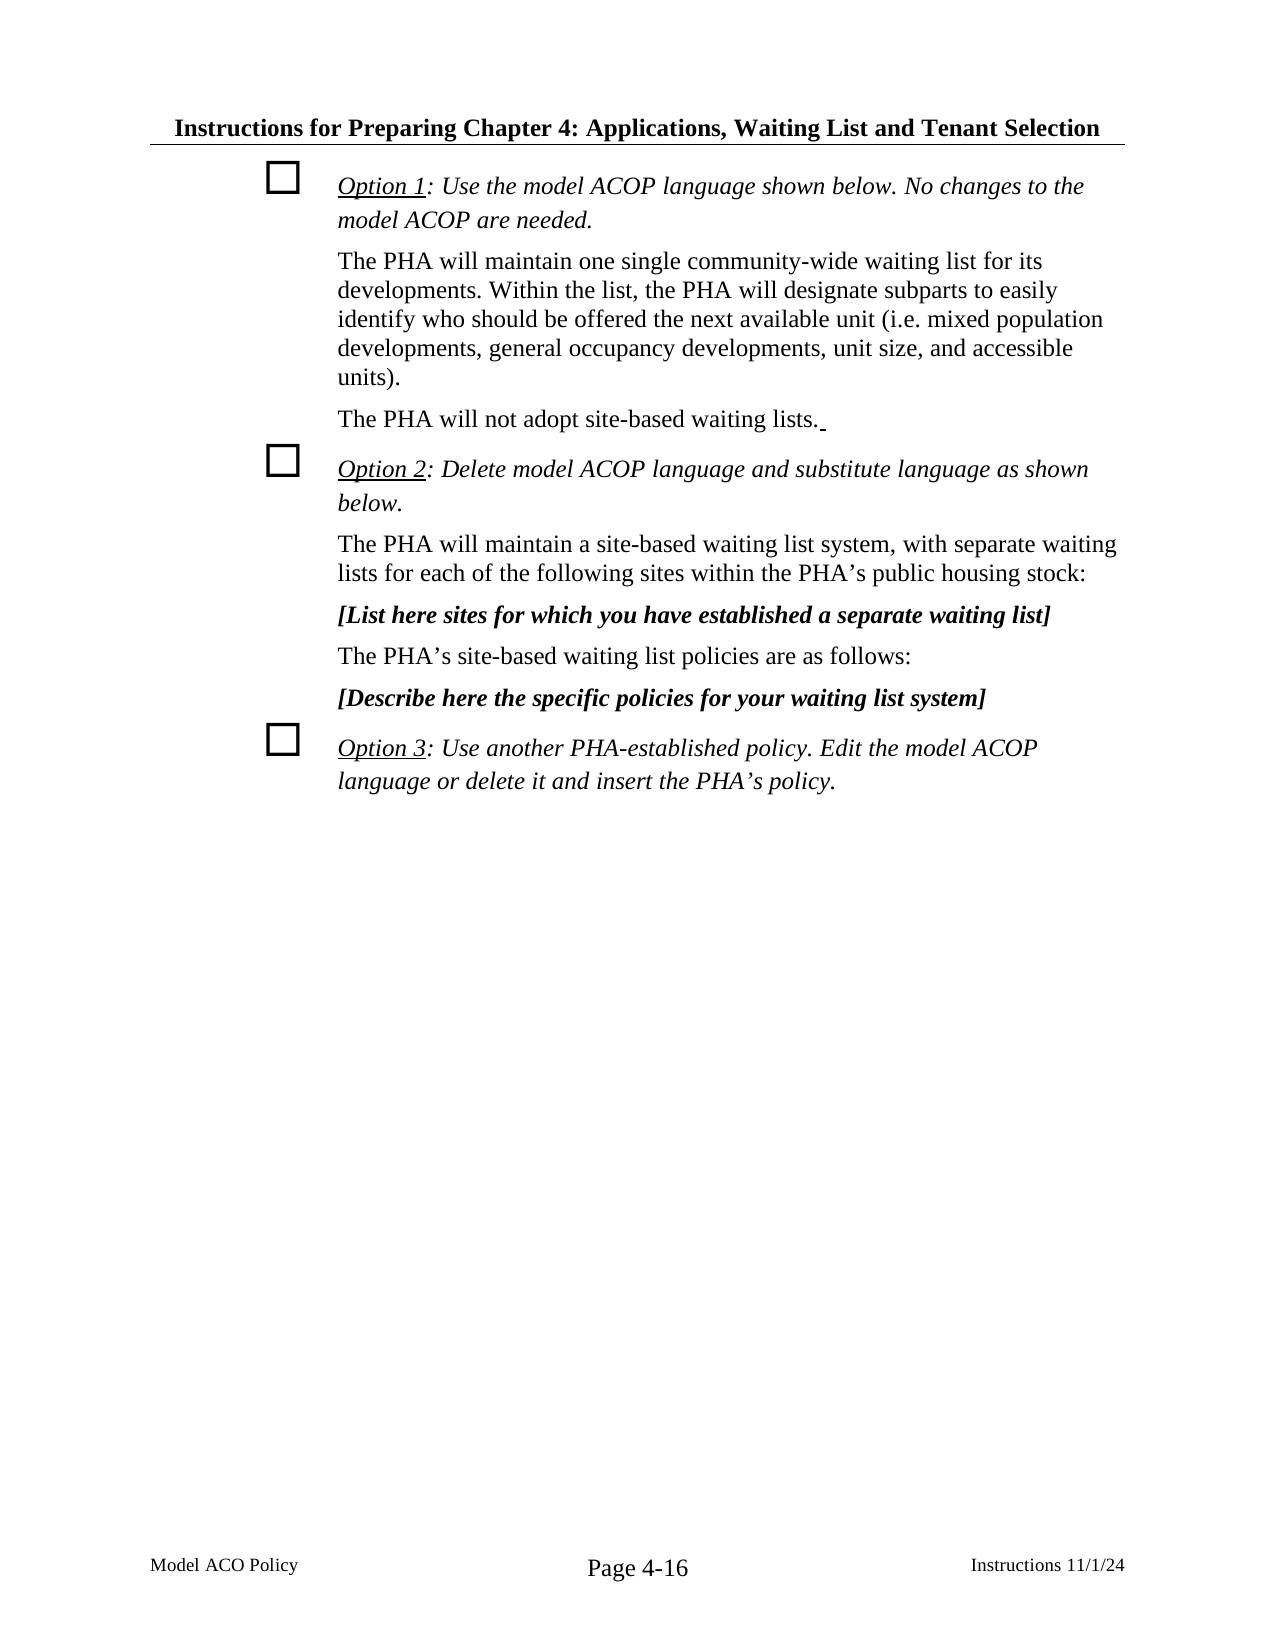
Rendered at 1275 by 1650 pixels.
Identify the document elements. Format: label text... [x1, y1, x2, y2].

text The PHA will maintain one single community-wide waiting list for its developments. Within the list, the PHA will designate subparts to easily identify who should be offered the next available unit (i.e. mixed population developments, general occupancy developments, unit size, and accessible units). [337, 246, 1125, 391]
text [Describe here the specific policies for your waiting list system] [337, 683, 1125, 712]
text Option 3: Use another PHA-established policy. Edit the model ACOP language or delete it and insert the PHA’s policy. [262, 724, 1125, 795]
text [List here sites for which you have established a separate waiting list] [337, 599, 1125, 629]
text The PHA’s site-based waiting list policies are as follows: [337, 641, 1125, 670]
text The PHA will not adopt site-based waiting lists. [337, 404, 1125, 433]
text The PHA will maintain a site-based waiting list system, with separate waiting lists for each of the following sites within the PHA’s public housing stock: [337, 529, 1125, 587]
text Option 1: Use the model ACOP language shown below. No changes to the model ACOP are needed. [262, 162, 1125, 233]
text Option 2: Delete model ACOP language and substitute language as shown below. [262, 445, 1125, 516]
